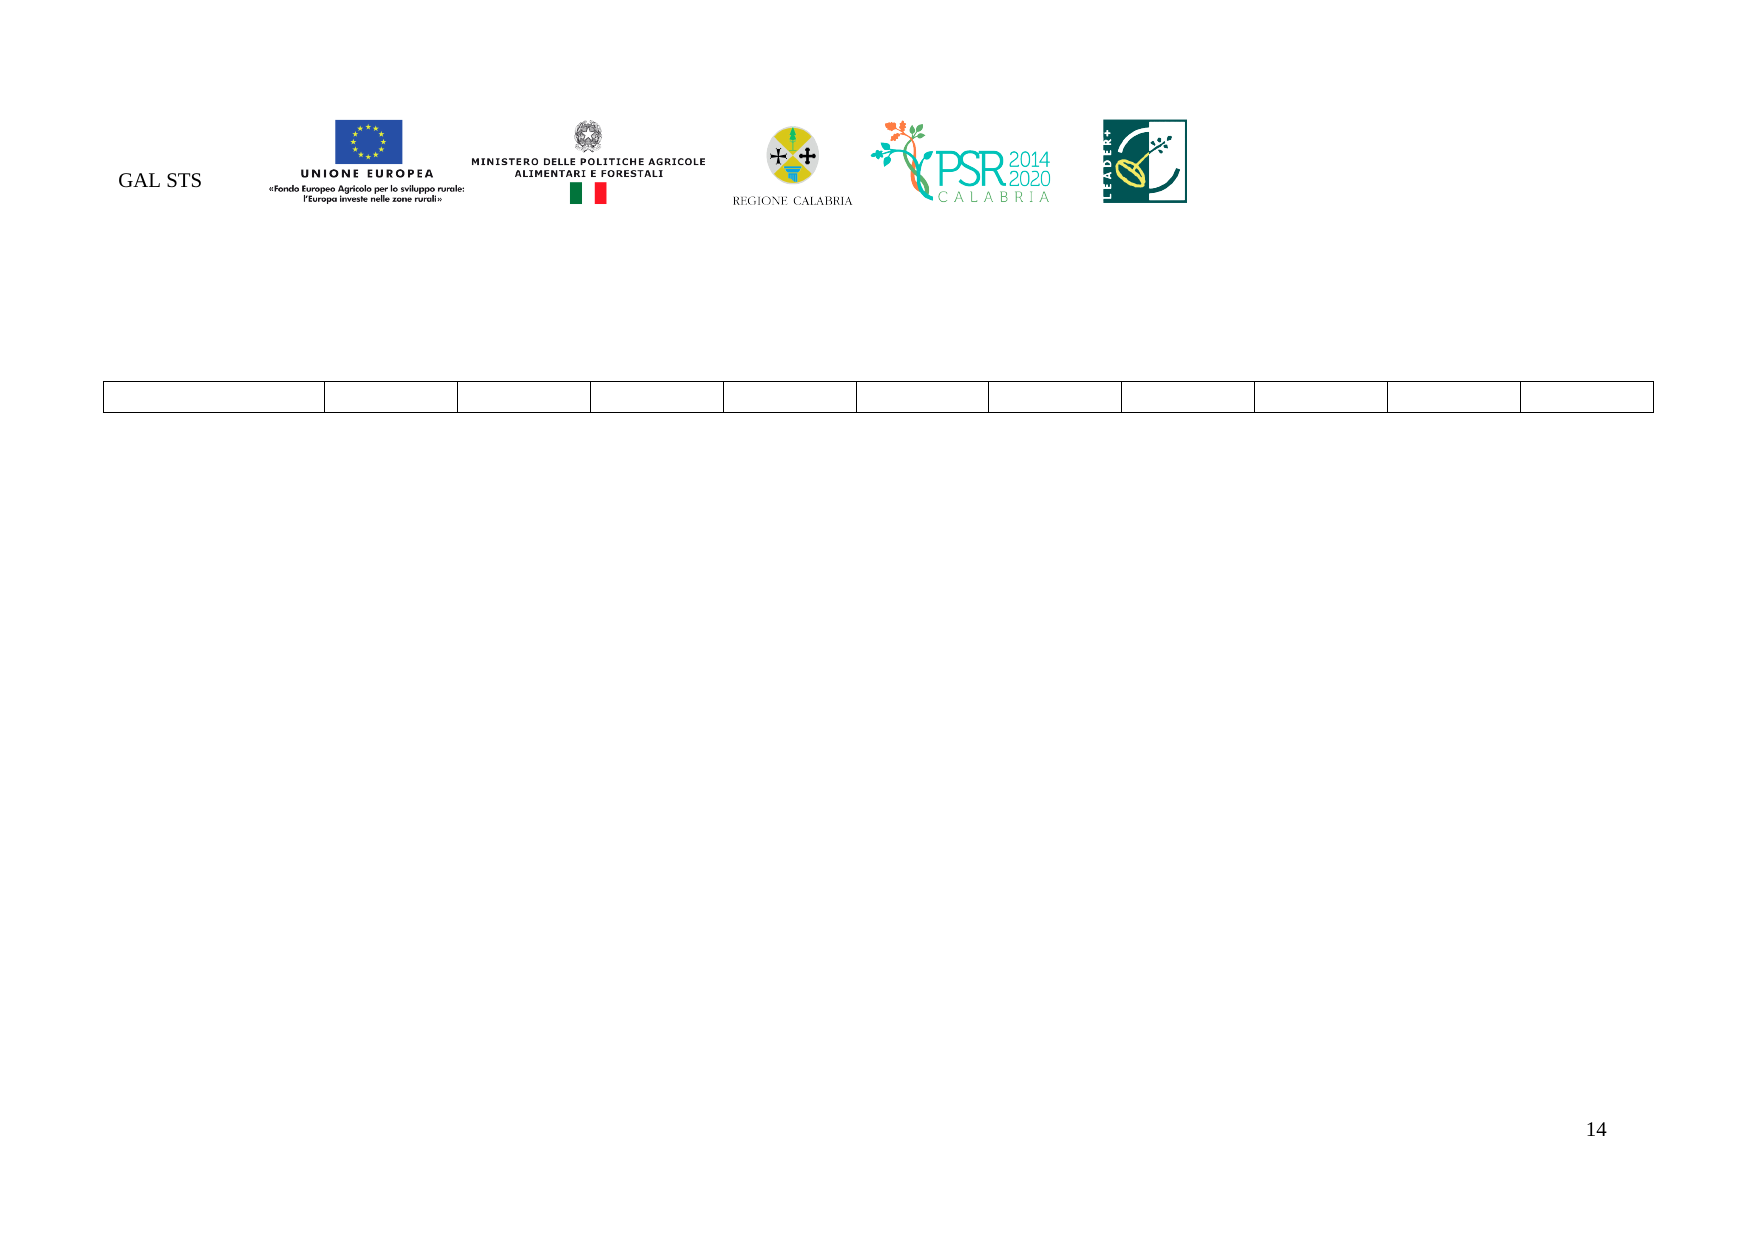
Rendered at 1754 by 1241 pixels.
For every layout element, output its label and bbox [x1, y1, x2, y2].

table_cell [989, 382, 1121, 412]
picture [226, 89, 1230, 239]
table_cell [1521, 382, 1653, 412]
table_cell [857, 382, 988, 412]
table_cell [591, 382, 723, 412]
table_cell [104, 382, 324, 412]
table_cell [724, 382, 856, 412]
table_cell [1388, 382, 1520, 412]
table_cell [1255, 382, 1387, 412]
table_cell [325, 382, 457, 412]
table_cell [1122, 382, 1254, 412]
table_cell [458, 382, 590, 412]
